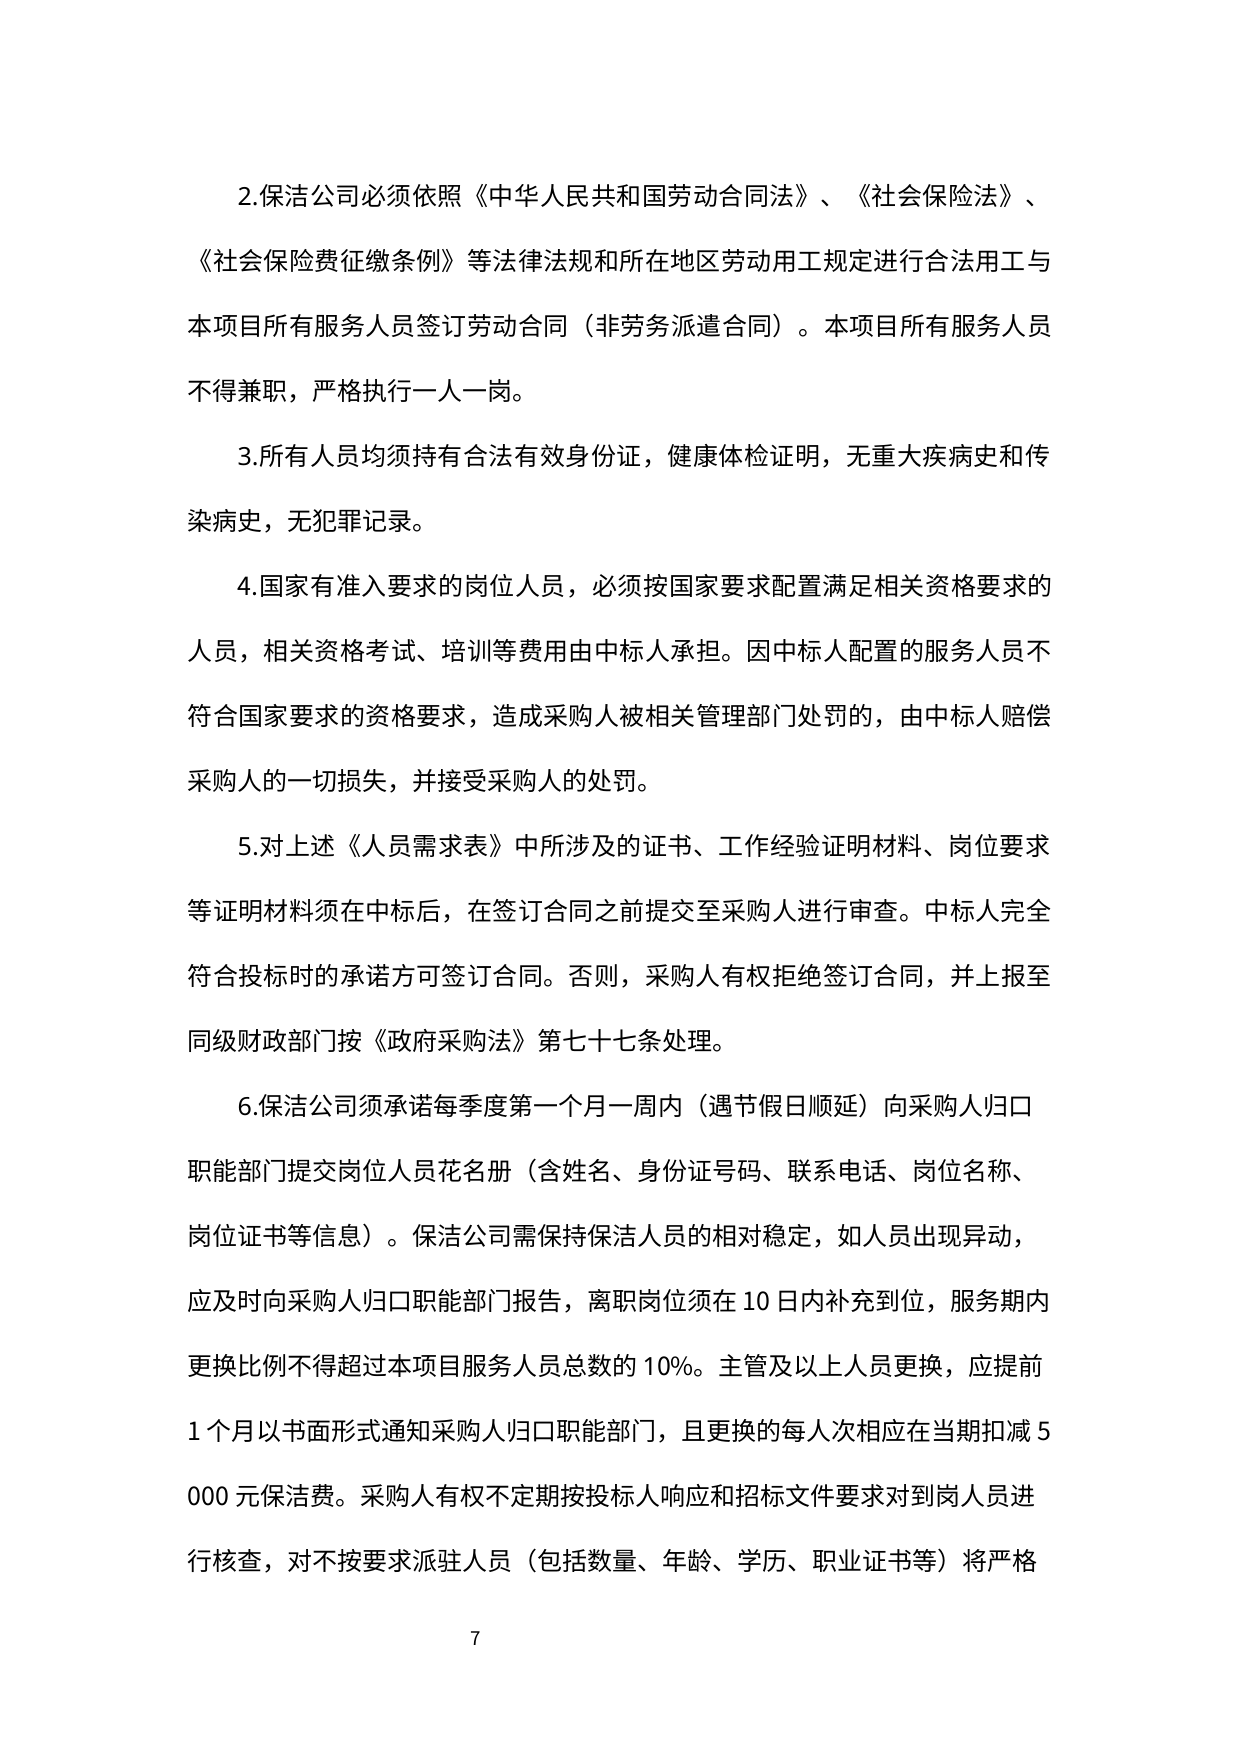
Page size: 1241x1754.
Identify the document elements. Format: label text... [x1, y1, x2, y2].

text 3.所有人员均须持有合法有效身份证，健康体检证明，无重大疾病史和传染病史，无犯罪记录。 [187, 422, 1053, 552]
text 4.国家有准入要求的岗位人员，必须按国家要求配置满足相关资格要求的人员，相关资格考试、培训等费用由中标人承担。因中标人配置的服务人员不符合国家要求的资格要求，造成采购人被相关管理部门处罚的，由中标人赔偿采购人的一切损失，并接受采购人的处罚。 [187, 552, 1053, 812]
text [187, 1072, 1053, 1592]
text 5.对上述《人员需求表》中所涉及的证书、工作经验证明材料、岗位要求等证明材料须在中标后，在签订合同之前提交至采购人进行审查。中标人完全符合投标时的承诺方可签订合同。否则，采购人有权拒绝签订合同，并上报至同级财政部门按《政府采购法》第七十七条处理。 [187, 812, 1053, 1072]
list 2.保洁公司必须依照《中华人民共和国劳动合同法》、《社会保险法》、《社会保险费征缴条例》等法律法规和所在地区劳动用工规定进行合法用工与本项目所有服务人员签订劳动合同（非劳务派遣合同）。本项目所有服务人员不得兼职，严格执行一人一岗。 [187, 162, 1053, 422]
